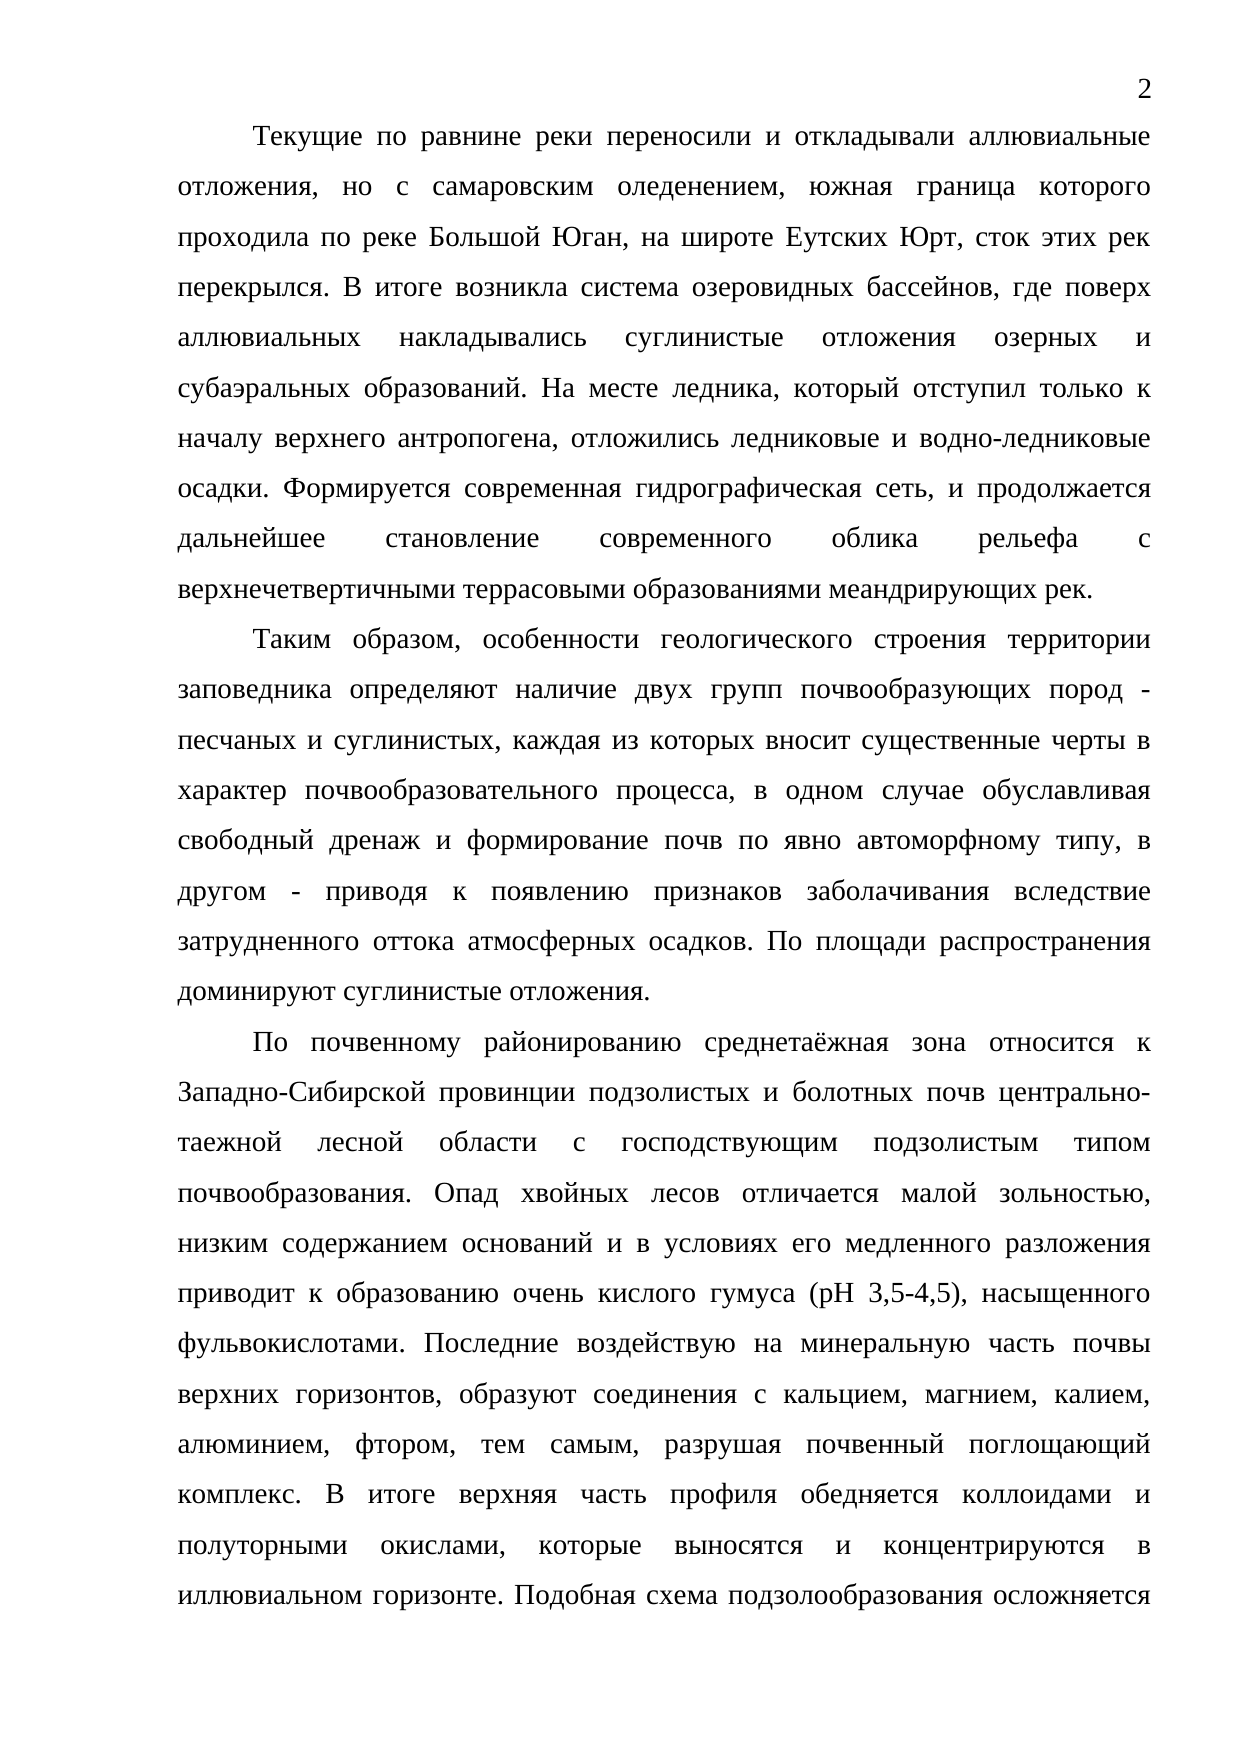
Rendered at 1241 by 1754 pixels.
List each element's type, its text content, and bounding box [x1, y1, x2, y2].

text Таким образом, особенности геологического строения территории заповедника определяют наличие двух групп почвообразующих пород - песчаных и суглинистых, каждая из которых вносит существенные черты в характер почвообразовательного процесса, в одном случае обуславливая свободный дренаж и формирование почв по явно автоморфному типу, в другом - приводя к появлению признаков заболачивания вследствие затрудненного оттока атмосферных осадков. По площади распространения доминируют суглинистые отложения. [177, 621, 1152, 1007]
text Текущие по равнине реки переносили и откладывали аллювиальные отложения, но с самаровским оледенением, южная граница которого проходила по реке Большой Юган, на широте Еутских Юрт, сток этих рек перекрылся. В итоге возникла система озеровидных бассейнов, где поверх аллювиальных накладывались суглинистые отложения озерных и субаэральных образований. На месте ледника, который отступил только к началу верхнего антропогена, отложились ледниковые и водно-ледниковые осадки. Формируется современная гидрографическая сеть, и продолжается дальнейшее становление современного облика рельефа с верхнечетвертичными террасовыми образованиями меандрирующих рек. [177, 118, 1152, 604]
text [177, 1024, 1152, 1611]
